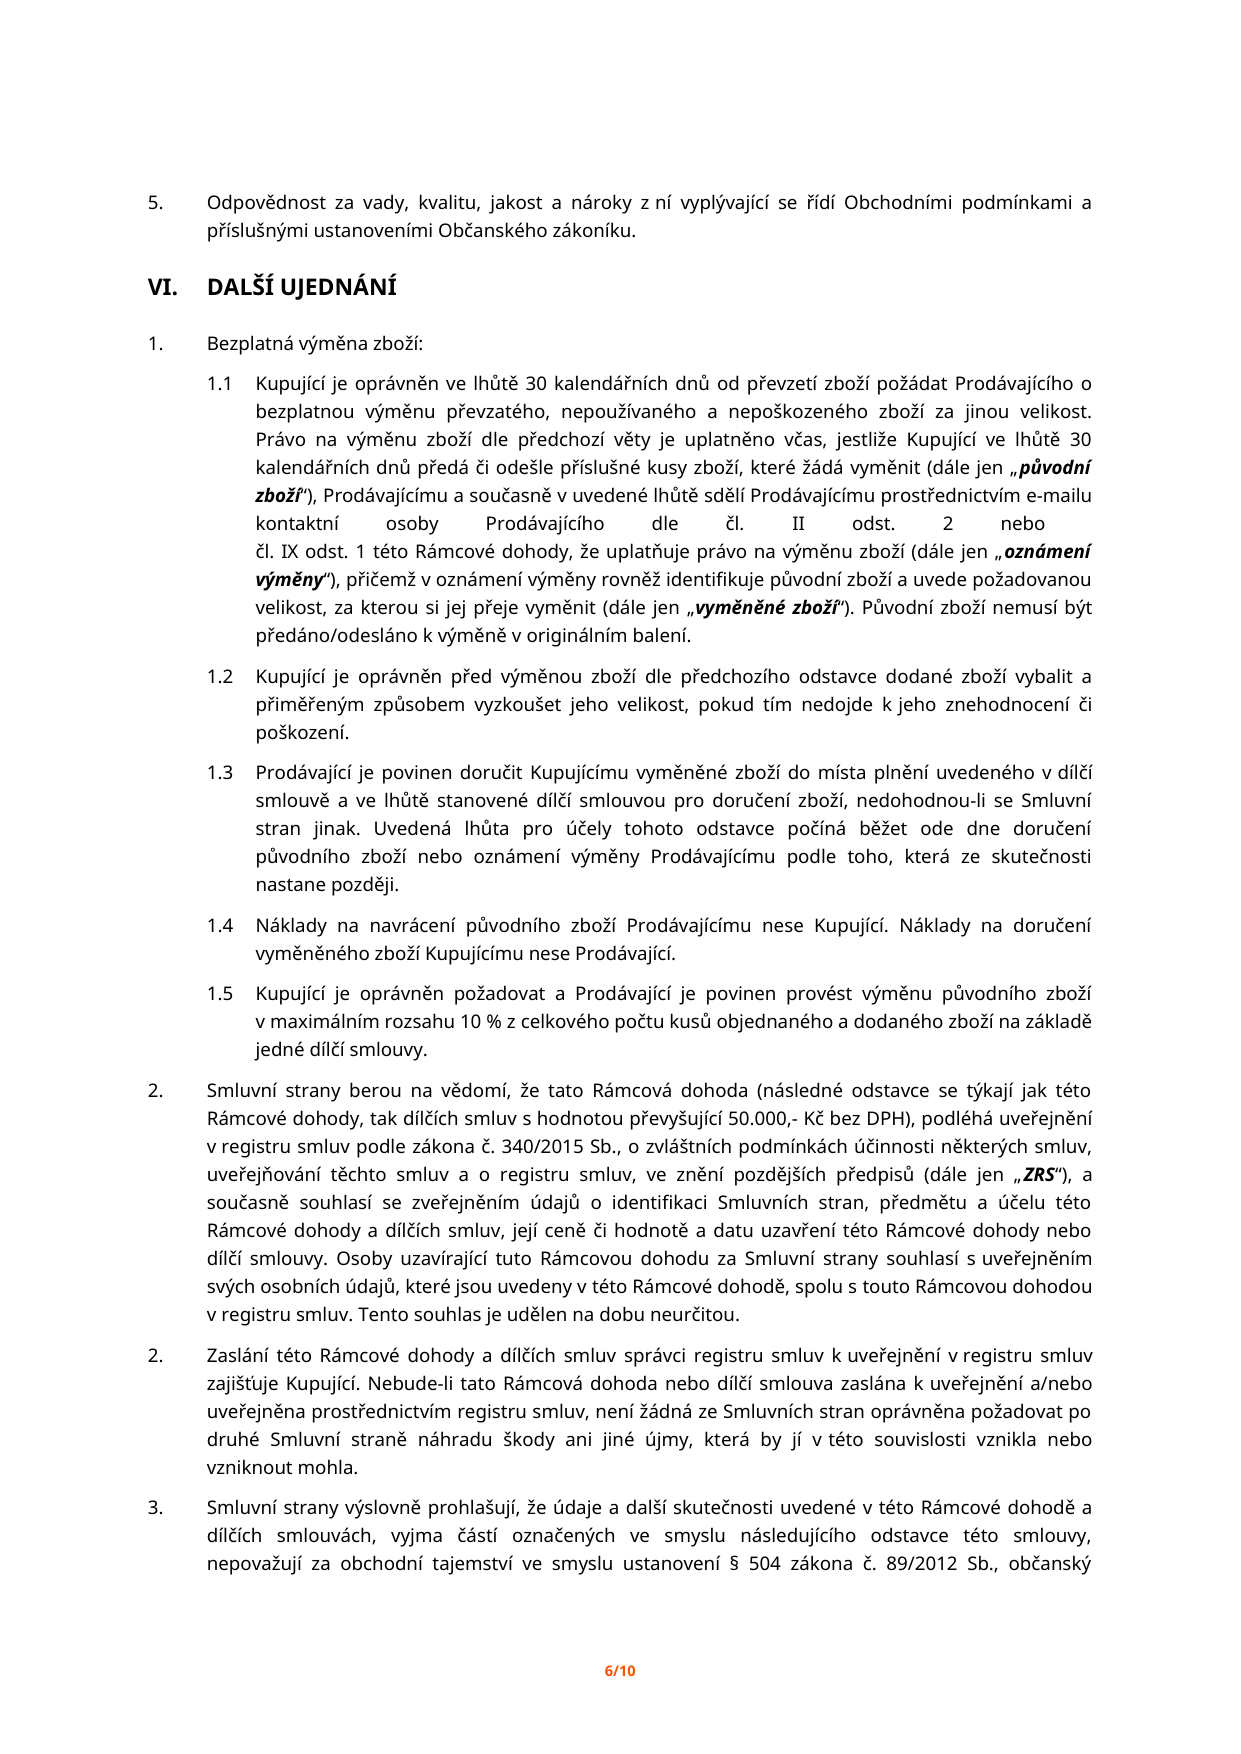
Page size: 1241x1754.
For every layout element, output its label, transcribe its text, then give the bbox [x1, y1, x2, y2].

list Náklady na navrácení původního zboží Prodávajícímu nese Kupující. Náklady na doručení vyměněného zboží Kupujícímu nese Prodávající. [207, 912, 1093, 966]
text DALŠÍ UJEDNÁNÍ [148, 270, 1093, 302]
list Prodávající je povinen doručit Kupujícímu vyměněné zboží do místa plnění uvedeného v dílčí smlouvě a ve lhůtě stanovené dílčí smlouvou pro doručení zboží, nedohodnou-li se Smluvní stran jinak. Uvedená lhůta pro účely tohoto odstavce počíná běžet ode dne doručení původního zboží nebo oznámení výměny Prodávajícímu podle toho, která ze skutečnosti nastane později. [207, 759, 1093, 897]
list Bezplatná výměna zboží: [148, 330, 1093, 355]
text Odpovědnost za vady, kvalitu, jakost a nároky z ní vyplývající se řídí Obchodními podmínkami a příslušnými ustanoveními Občanského zákoníku. [148, 189, 1093, 243]
list Smluvní strany berou na vědomí, že tato Rámcová dohoda (následné odstavce se týkají jak této Rámcové dohody, tak dílčích smluv s hodnotou převyšující 50.000,- Kč bez DPH), podléhá uveřejnění v registru smluv podle zákona č. 340/2015 Sb., o zvláštních podmínkách účinnosti některých smluv, uveřejňování těchto smluv a o registru smluv, ve znění pozdějších předpisů (dále jen „ZRS“), a současně souhlasí se zveřejněním údajů o identifikaci Smluvních stran, předmětu a účelu této Rámcové dohody a dílčích smluv, její ceně či hodnotě a datu uzavření této Rámcové dohody nebo dílčí smlouvy. Osoby uzavírající tuto Rámcovou dohodu za Smluvní strany souhlasí s uveřejněním svých osobních údajů, které jsou uvedeny v této Rámcové dohodě, spolu s touto Rámcovou dohodou v registru smluv. Tento souhlas je udělen na dobu neurčitou. [148, 1077, 1093, 1327]
list Kupující je oprávněn požadovat a Prodávající je povinen provést výměnu původního zboží v maximálním rozsahu 10 % z celkového počtu kusů objednaného a dodaného zboží na základě jedné dílčí smlouvy. [207, 981, 1093, 1062]
list Kupující je oprávněn před výměnou zboží dle předchozího odstavce dodané zboží vybalit a přiměřeným způsobem vyzkoušet jeho velikost, pokud tím nedojde k jeho znehodnocení či poškození. [207, 663, 1093, 744]
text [148, 1494, 1093, 1576]
list Zaslání této Rámcové dohody a dílčích smluv správci registru smluv k uveřejnění v registru smluv zajišťuje Kupující. Nebude-li tato Rámcová dohoda nebo dílčí smlouva zaslána k uveřejnění a/nebo uveřejněna prostřednictvím registru smluv, není žádná ze Smluvních stran oprávněna požadovat po druhé Smluvní straně náhradu škody ani jiné újmy, která by jí v této souvislosti vznikla nebo vzniknout mohla. [148, 1342, 1093, 1479]
list Kupující je oprávněn ve lhůtě 30 kalendářních dnů od převzetí zboží požádat Prodávajícího o bezplatnou výměnu převzatého, nepoužívaného a nepoškozeného zboží za jinou velikost. Právo na výměnu zboží dle předchozí věty je uplatněno včas, jestliže Kupující ve lhůtě 30 kalendářních dnů předá či odešle příslušné kusy zboží, které žádá vyměnit (dále jen „původní zboží“), Prodávajícímu a současně v uvedené lhůtě sdělí Prodávajícímu prostřednictvím e-mailu kontaktní osoby Prodávajícího dle čl. II odst. 2 nebo čl. IX odst. 1 této Rámcové dohody, že uplatňuje právo na výměnu zboží (dále jen „oznámení výměny“), přičemž v oznámení výměny rovněž identifikuje původní zboží a uvede požadovanou velikost, za kterou si jej přeje vyměnit (dále jen „vyměněné zboží“). Původní zboží nemusí být předáno/odesláno k výměně v originálním balení. [207, 370, 1093, 648]
